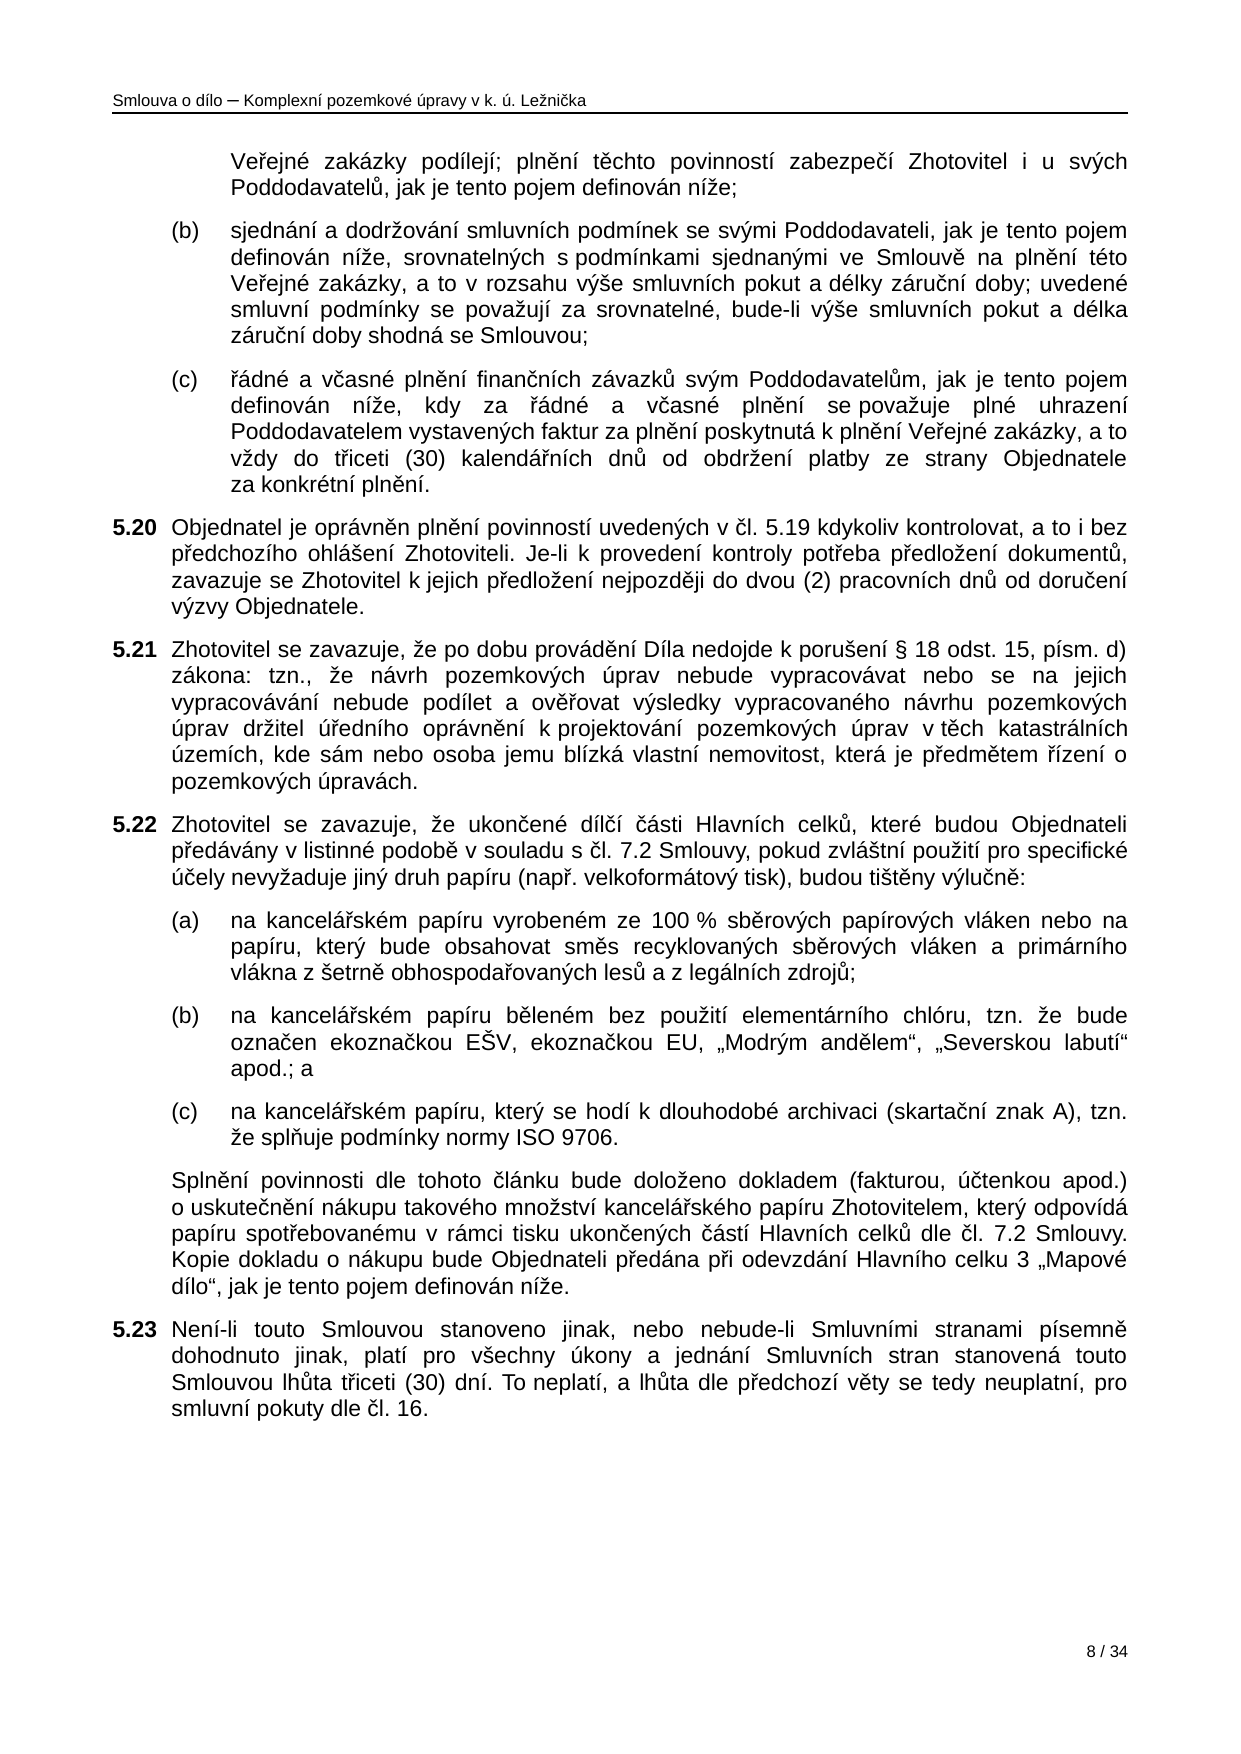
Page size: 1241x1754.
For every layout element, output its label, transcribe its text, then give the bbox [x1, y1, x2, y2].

text Zhotovitel se zavazuje, že po dobu provádění Díla nedojde k porušení § 18 odst. 15, písm. d) zákona: tzn., že návrh pozemkových úprav nebude vypracovávat nebo se na jejich vypracovávání nebude podílet a ověřovat výsledky vypracovaného návrhu pozemkových úprav držitel úředního oprávnění k projektování pozemkových úprav v těch katastrálních územích, kde sám nebo osoba jemu blízká vlastní nemovitost, která je předmětem řízení o pozemkových úpravách. [112, 636, 1128, 794]
text Zhotovitel se zavazuje, že ukončené dílčí části Hlavních celků, které budou Objednateli předávány v listinné podobě v souladu s čl. 7.2 Smlouvy, pokud zvláštní použití pro specifické účely nevyžaduje jiný druh papíru (např. velkoformátový tisk), budou tištěny výlučně: [112, 811, 1128, 890]
list Splnění povinnosti dle tohoto článku bude doloženo dokladem (fakturou, účtenkou apod.) o uskutečnění nákupu takového množství kancelářského papíru Zhotovitelem, který odpovídá papíru spotřebovanému v rámci tisku ukončených částí Hlavních celků dle čl. 7.2 Smlouvy. Kopie dokladu o nákupu bude Objednateli předána při odevzdání Hlavního celku 3 „Mapové dílo“, jak je tento pojem definován níže. [171, 1167, 1128, 1299]
text Není-li touto Smlouvou stanoveno jinak, nebo nebude-li Smluvními stranami písemně dohodnuto jinak, platí pro všechny úkony a jednání Smluvních stran stanovená touto Smlouvou lhůta třiceti (30) dní. To neplatí, a lhůta dle předchozí věty se tedy neuplatní, pro smluvní pokuty dle čl. 16. [112, 1316, 1128, 1421]
list na kancelářském papíru vyrobeném ze 100 % sběrových papírových vláken nebo na papíru, který bude obsahovat směs recyklovaných sběrových vláken a primárního vlákna z šetrně obhospodařovaných lesů a z legálních zdrojů; [171, 907, 1128, 986]
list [171, 148, 1128, 200]
list na kancelářském papíru běleném bez použití elementárního chlóru, tzn. že bude označen ekoznačkou EŠV, ekoznačkou EU, „Modrým andělem“, „Severskou labutí“ apod.; a [171, 1002, 1128, 1081]
text Objednatel je oprávněn plnění povinností uvedených v čl. 5.19 kdykoliv kontrolovat, a to i bez předchozího ohlášení Zhotoviteli. Je-li k provedení kontroly potřeba předložení dokumentů, zavazuje se Zhotovitel k jejich předložení nejpozději do dvou (2) pracovních dnů od doručení výzvy Objednatele. [112, 514, 1128, 619]
list řádné a včasné plnění finančních závazků svým Poddodavatelům, jak je tento pojem definován níže, kdy za řádné a včasné plnění se považuje plné uhrazení Poddodavatelem vystavených faktur za plnění poskytnutá k plnění Veřejné zakázky, a to vždy do třiceti (30) kalendářních dnů od obdržení platby ze strany Objednatele za konkrétní plnění. [171, 366, 1128, 497]
list sjednání a dodržování smluvních podmínek se svými Poddodavateli, jak je tento pojem definován níže, srovnatelných s podmínkami sjednanými ve Smlouvě na plnění této Veřejné zakázky, a to v rozsahu výše smluvních pokut a délky záruční doby; uvedené smluvní podmínky se považují za srovnatelné, bude-li výše smluvních pokut a délka záruční doby shodná se Smlouvou; [171, 217, 1128, 349]
list na kancelářském papíru, který se hodí k dlouhodobé archivaci (skartační znak A), tzn. že splňuje podmínky normy ISO 9706. [171, 1098, 1128, 1151]
